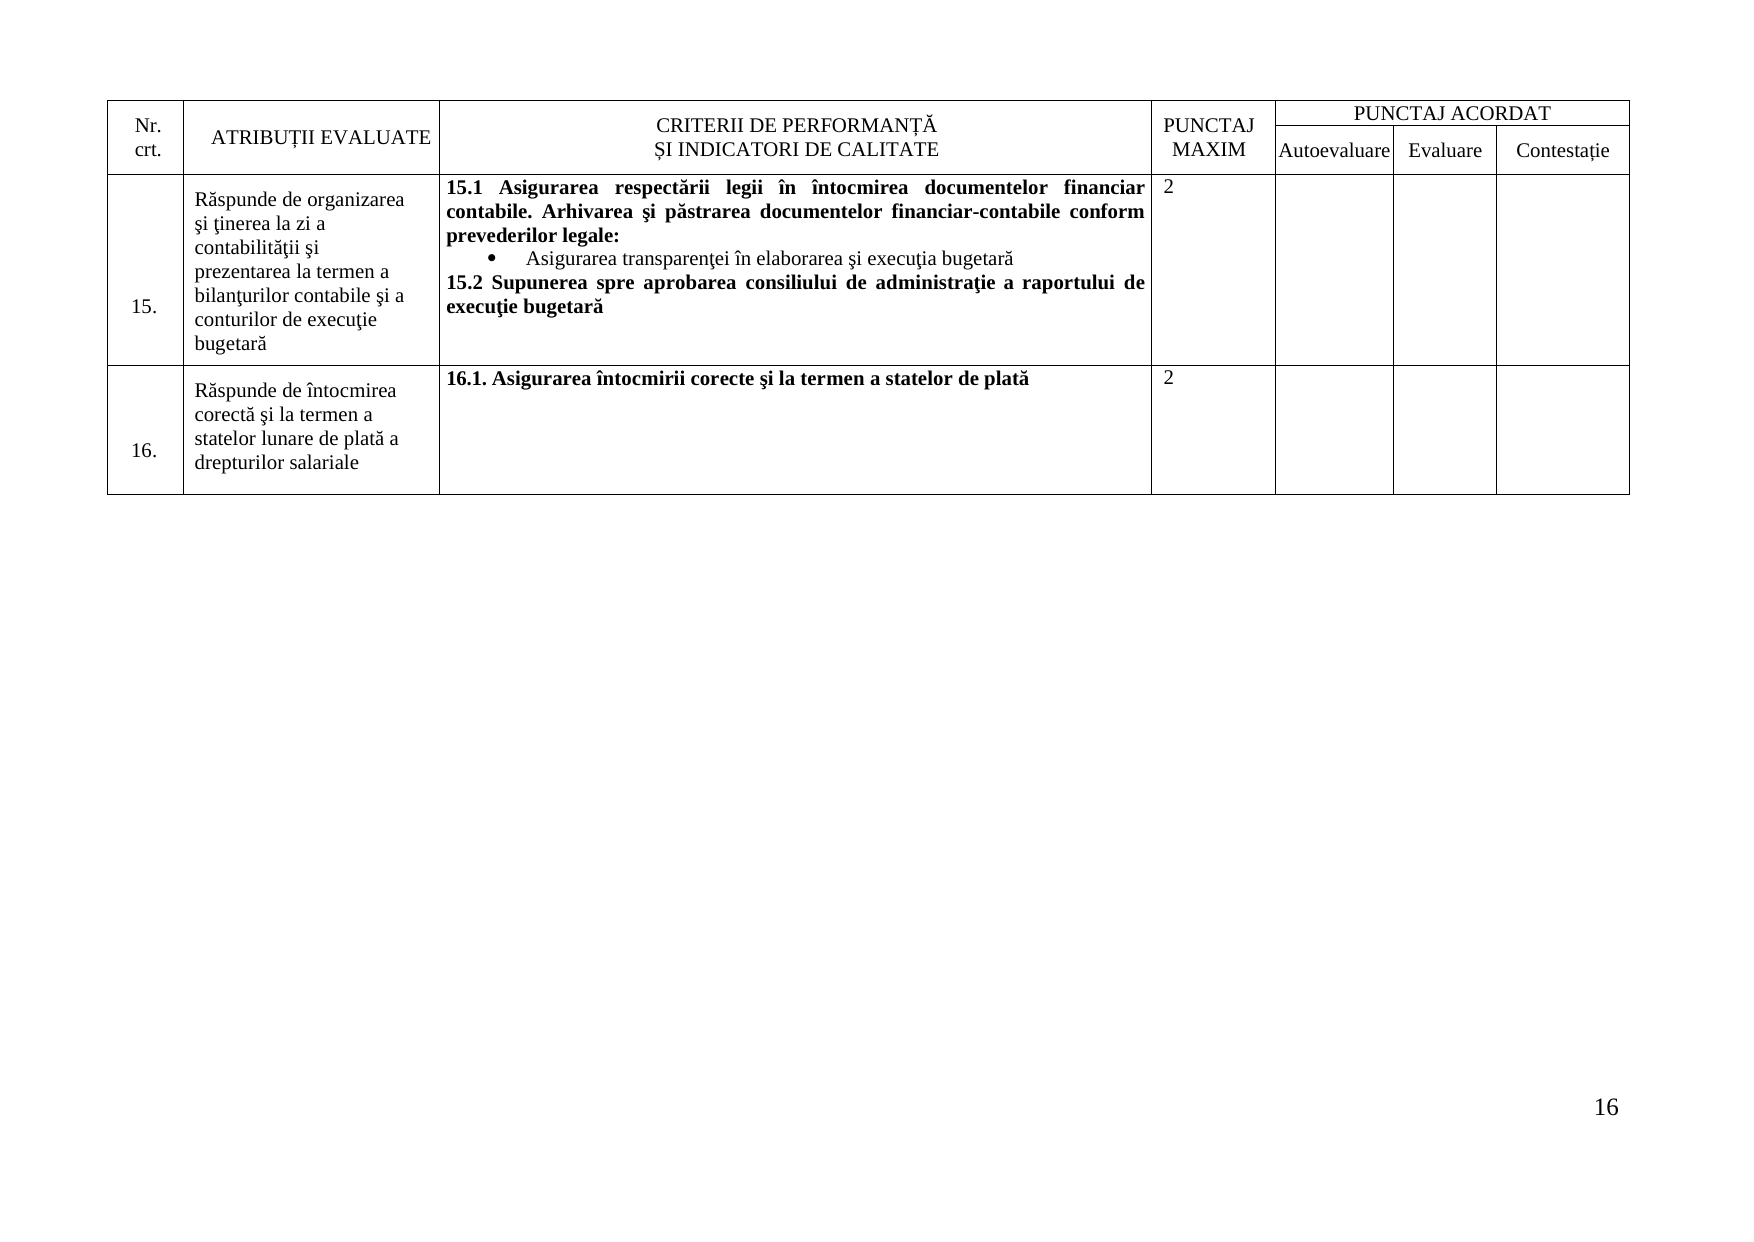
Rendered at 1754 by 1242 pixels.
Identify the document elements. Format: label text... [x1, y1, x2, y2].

table_header PUNCTAJ ACORDAT [1276, 101, 1629, 125]
table_cell 2 [1152, 175, 1275, 365]
table_cell [1394, 366, 1496, 494]
table_header ATRIBUȚII EVALUATE [184, 101, 439, 174]
table_cell Contestație [1497, 126, 1629, 174]
table_cell [1497, 175, 1629, 365]
table_cell Evaluare [1394, 126, 1496, 174]
table_header Nr. crt. [108, 101, 183, 174]
table_header CRITERII DE PERFORMANȚĂ ȘI INDICATORI DE CALITATE [440, 101, 1151, 174]
table_cell 15.1 Asigurarea respectării legii în întocmirea documentelor financiar contabile. Arhivarea şi păstrarea documentelor financiar-contabile conform prevederilor legale: Asigurarea transparenţei în elaborarea şi execuţia bugetară 15.2 Supunerea spre aprobarea consiliului de administraţie a raportului de execuţie bugetară [440, 175, 1151, 365]
table_header PUNCTAJ MAXIM [1152, 101, 1275, 174]
table_cell 16. [108, 366, 183, 494]
table_cell [1497, 366, 1629, 494]
table_cell [1276, 366, 1393, 494]
table_cell Răspunde de întocmirea corectă şi la termen a statelor lunare de plată a drepturilor salariale [184, 366, 439, 494]
table_cell [1394, 175, 1496, 365]
table_cell Autoevaluare [1276, 126, 1393, 174]
table_cell [1276, 175, 1393, 365]
table_cell 16.1. Asigurarea întocmirii corecte şi la termen a statelor de plată [440, 366, 1151, 494]
table_cell 15. [108, 175, 183, 365]
table_cell Răspunde de organizarea şi ţinerea la zi a contabilităţii şi prezentarea la termen a bilanţurilor contabile şi a conturilor de execuţie bugetară [184, 175, 439, 365]
table_cell 2 [1152, 366, 1275, 494]
